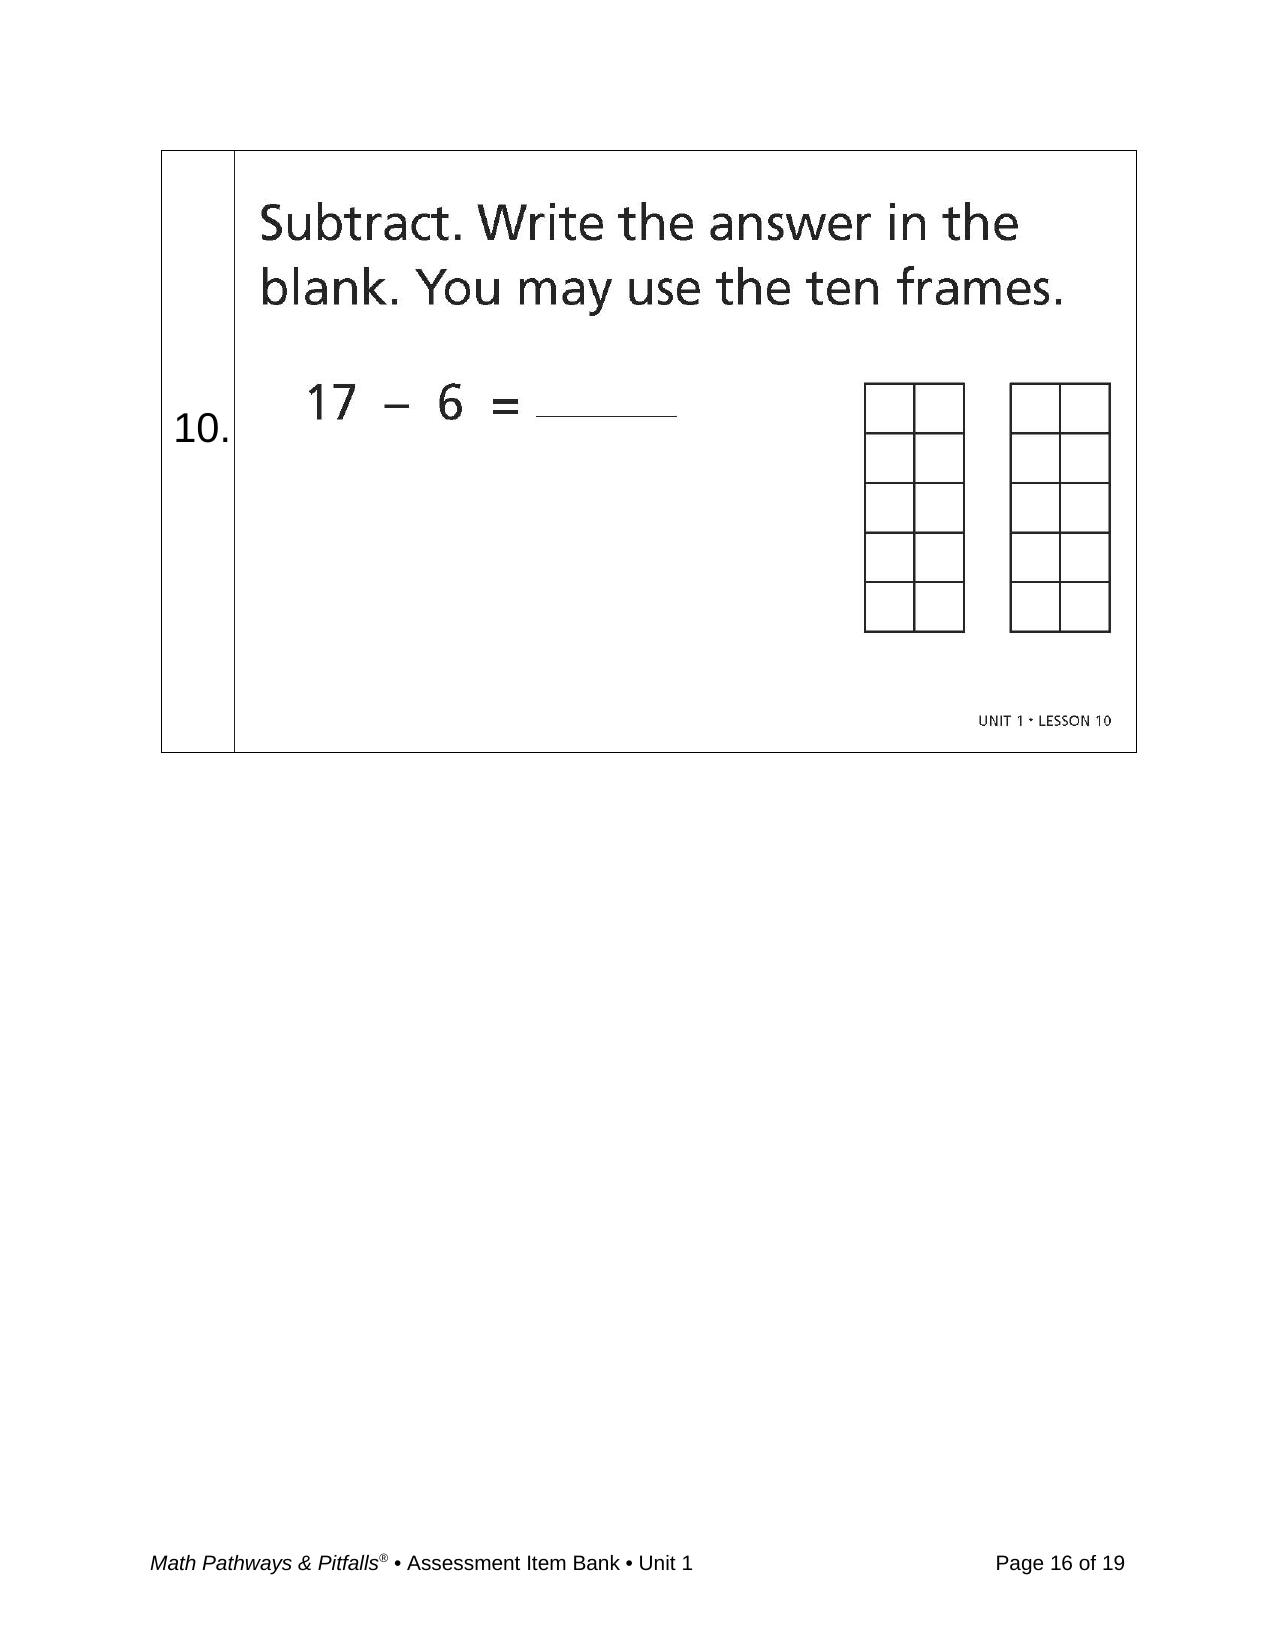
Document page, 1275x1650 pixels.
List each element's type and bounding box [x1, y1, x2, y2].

picture [234, 151, 1136, 752]
table_cell [162, 151, 234, 752]
